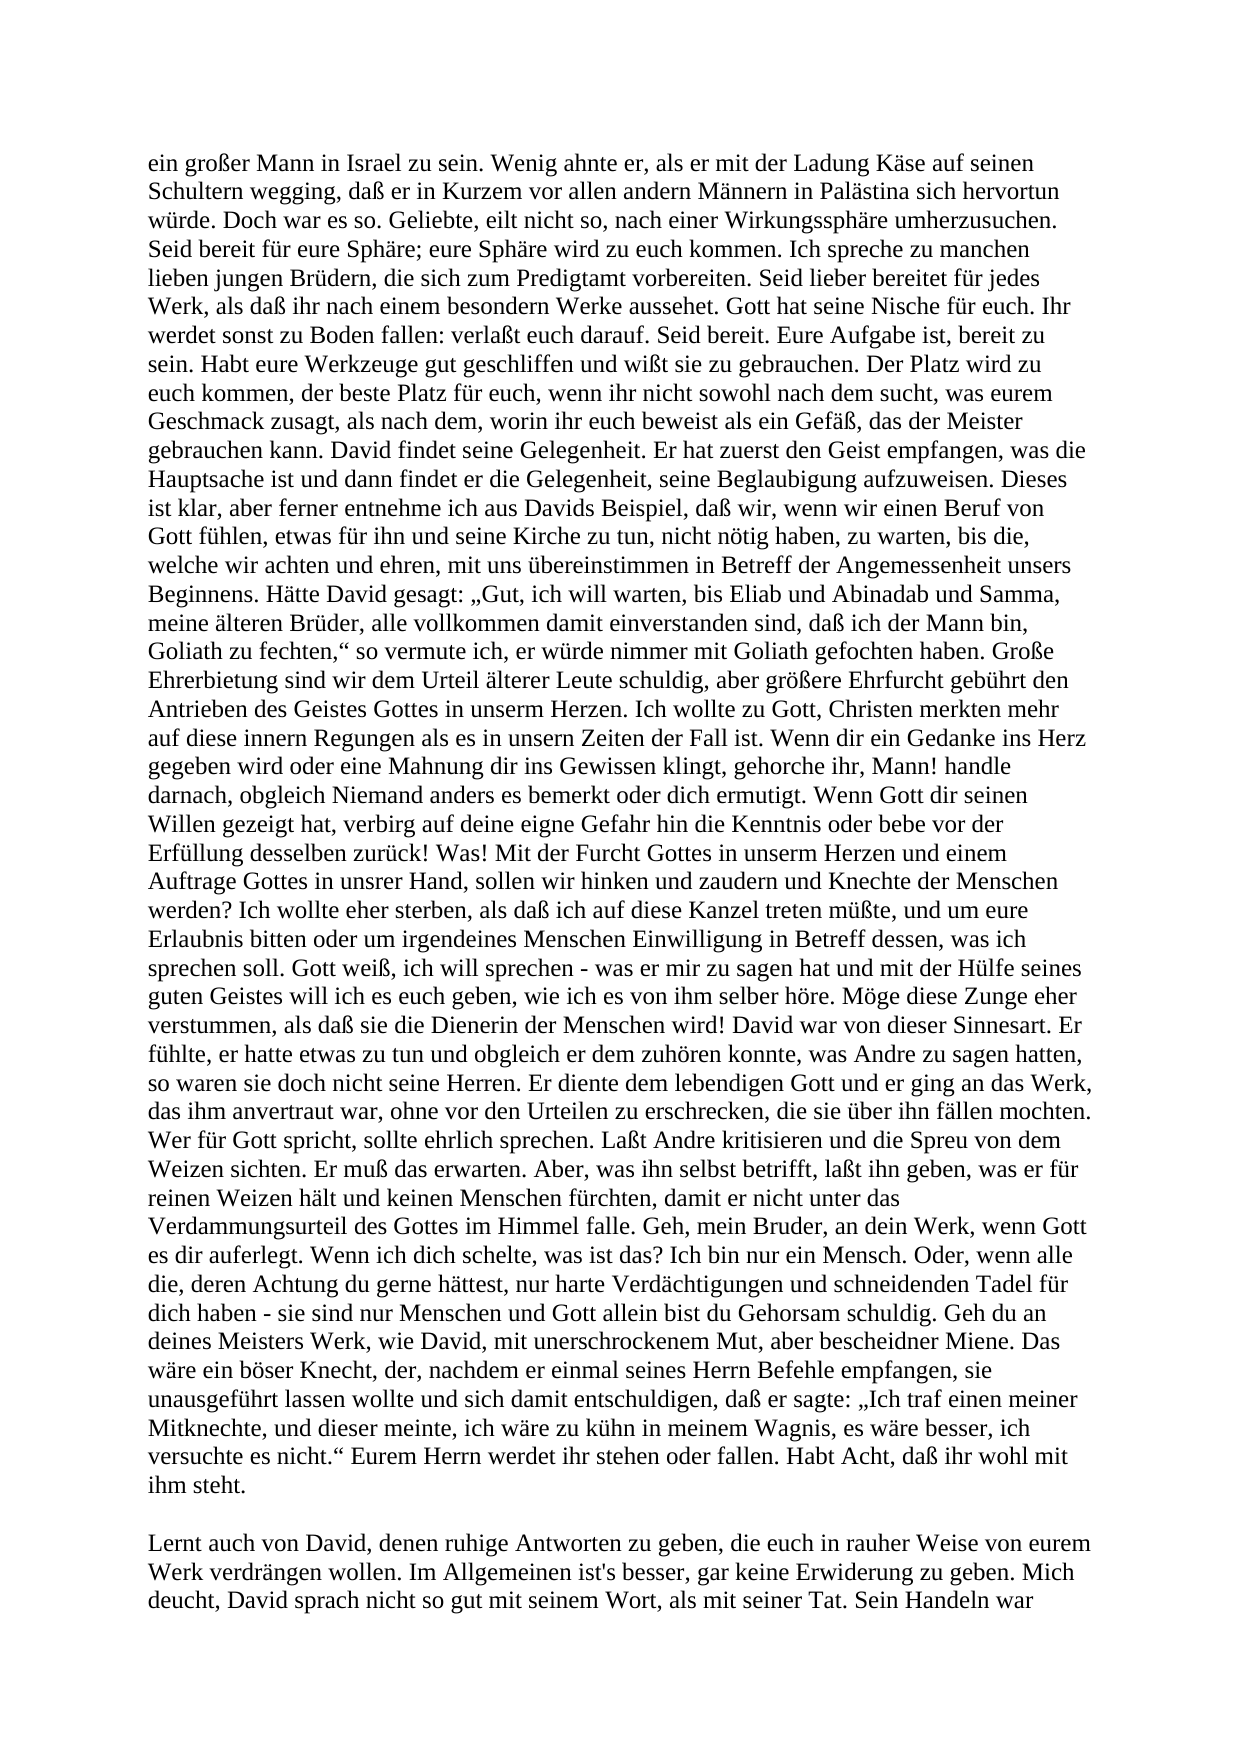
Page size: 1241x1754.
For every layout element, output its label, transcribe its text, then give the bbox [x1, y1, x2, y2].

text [148, 1528, 1093, 1614]
